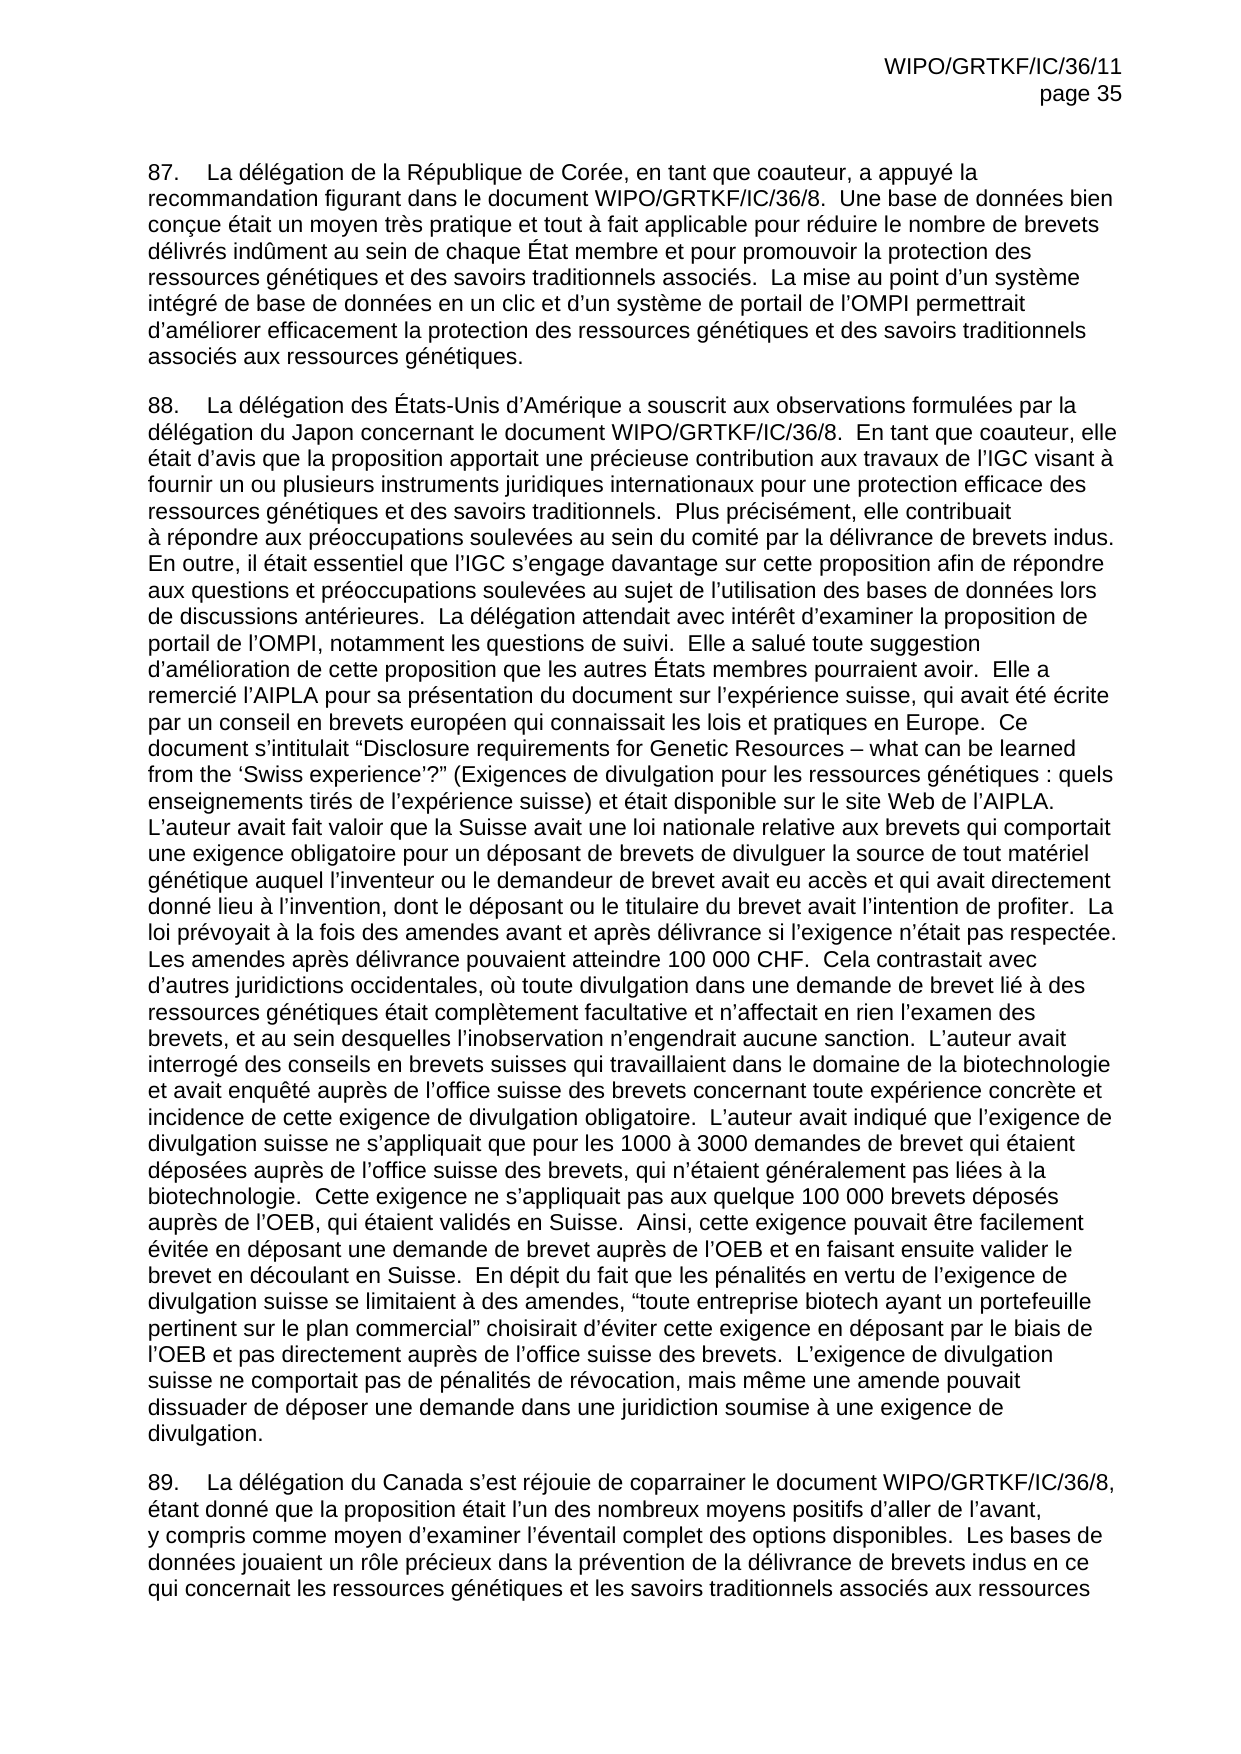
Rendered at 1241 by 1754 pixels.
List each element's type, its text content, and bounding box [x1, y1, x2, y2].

text La délégation des États-Unis d’Amérique a souscrit aux observations formulées par la délégation du Japon concernant le document WIPO/GRTKF/IC/36/8. En tant que coauteur, elle était d’avis que la proposition apportait une précieuse contribution aux travaux de l’IGC visant à fournir un ou plusieurs instruments juridiques internationaux pour une protection efficace des ressources génétiques et des savoirs traditionnels. Plus précisément, elle contribuait à répondre aux préoccupations soulevées au sein du comité par la délivrance de brevets indus. En outre, il était essentiel que l’IGC s’engage davantage sur cette proposition afin de répondre aux questions et préoccupations soulevées au sujet de l’utilisation des bases de données lors de discussions antérieures. La délégation attendait avec intérêt d’examiner la proposition de portail de l’OMPI, notamment les questions de suivi. Elle a salué toute suggestion d’amélioration de cette proposition que les autres États membres pourraient avoir. Elle a remercié l’AIPLA pour sa présentation du document sur l’expérience suisse, qui avait été écrite par un conseil en brevets européen qui connaissait les lois et pratiques en Europe. Ce document s’intitulait “Disclosure requirements for Genetic Resources – what can be learned from the ‘Swiss experience’?” (Exigences de divulgation pour les ressources génétiques : quels enseignements tirés de l’expérience suisse) et était disponible sur le site Web de l’AIPLA. L’auteur avait fait valoir que la Suisse avait une loi nationale relative aux brevets qui comportait une exigence obligatoire pour un déposant de brevets de divulguer la source de tout matériel génétique auquel l’inventeur ou le demandeur de brevet avait eu accès et qui avait directement donné lieu à l’invention, dont le déposant ou le titulaire du brevet avait l’intention de profiter. La loi prévoyait à la fois des amendes avant et après délivrance si l’exigence n’était pas respectée. Les amendes après délivrance pouvaient atteindre 100 000 CHF. Cela contrastait avec d’autres juridictions occidentales, où toute divulgation dans une demande de brevet lié à des ressources génétiques était complètement facultative et n’affectait en rien l’examen des brevets, et au sein desquelles l’inobservation n’engendrait aucune sanction. L’auteur avait interrogé des conseils en brevets suisses qui travaillaient dans le domaine de la biotechnologie et avait enquêté auprès de l’office suisse des brevets concernant toute expérience concrète et incidence de cette exigence de divulgation obligatoire. L’auteur avait indiqué que l’exigence de divulgation suisse ne s’appliquait que pour les 1000 à 3000 demandes de brevet qui étaient déposées auprès de l’office suisse des brevets, qui n’étaient généralement pas liées à la biotechnologie. Cette exigence ne s’appliquait pas aux quelque 100 000 brevets déposés auprès de l’OEB, qui étaient validés en Suisse. Ainsi, cette exigence pouvait être facilement évitée en déposant une demande de brevet auprès de l’OEB et en faisant ensuite valider le brevet en découlant en Suisse. En dépit du fait que les pénalités en vertu de l’exigence de divulgation suisse se limitaient à des amendes, “toute entreprise biotech ayant un portefeuille pertinent sur le plan commercial” choisirait d’éviter cette exigence en déposant par le biais de l’OEB et pas directement auprès de l’office suisse des brevets. L’exigence de divulgation suisse ne comportait pas de pénalités de révocation, mais même une amende pouvait dissuader de déposer une demande dans une juridiction soumise à une exigence de divulgation. [148, 392, 1122, 1446]
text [148, 1469, 1122, 1601]
text La délégation de la République de Corée, en tant que coauteur, a appuyé la recommandation figurant dans le document WIPO/GRTKF/IC/36/8. Une base de données bien conçue était un moyen très pratique et tout à fait applicable pour réduire le nombre de brevets délivrés indûment au sein de chaque État membre et pour promouvoir la protection des ressources génétiques et des savoirs traditionnels associés. La mise au point d’un système intégré de base de données en un clic et d’un système de portail de l’OMPI permettrait d’améliorer efficacement la protection des ressources génétiques et des savoirs traditionnels associés aux ressources génétiques. [148, 158, 1122, 369]
